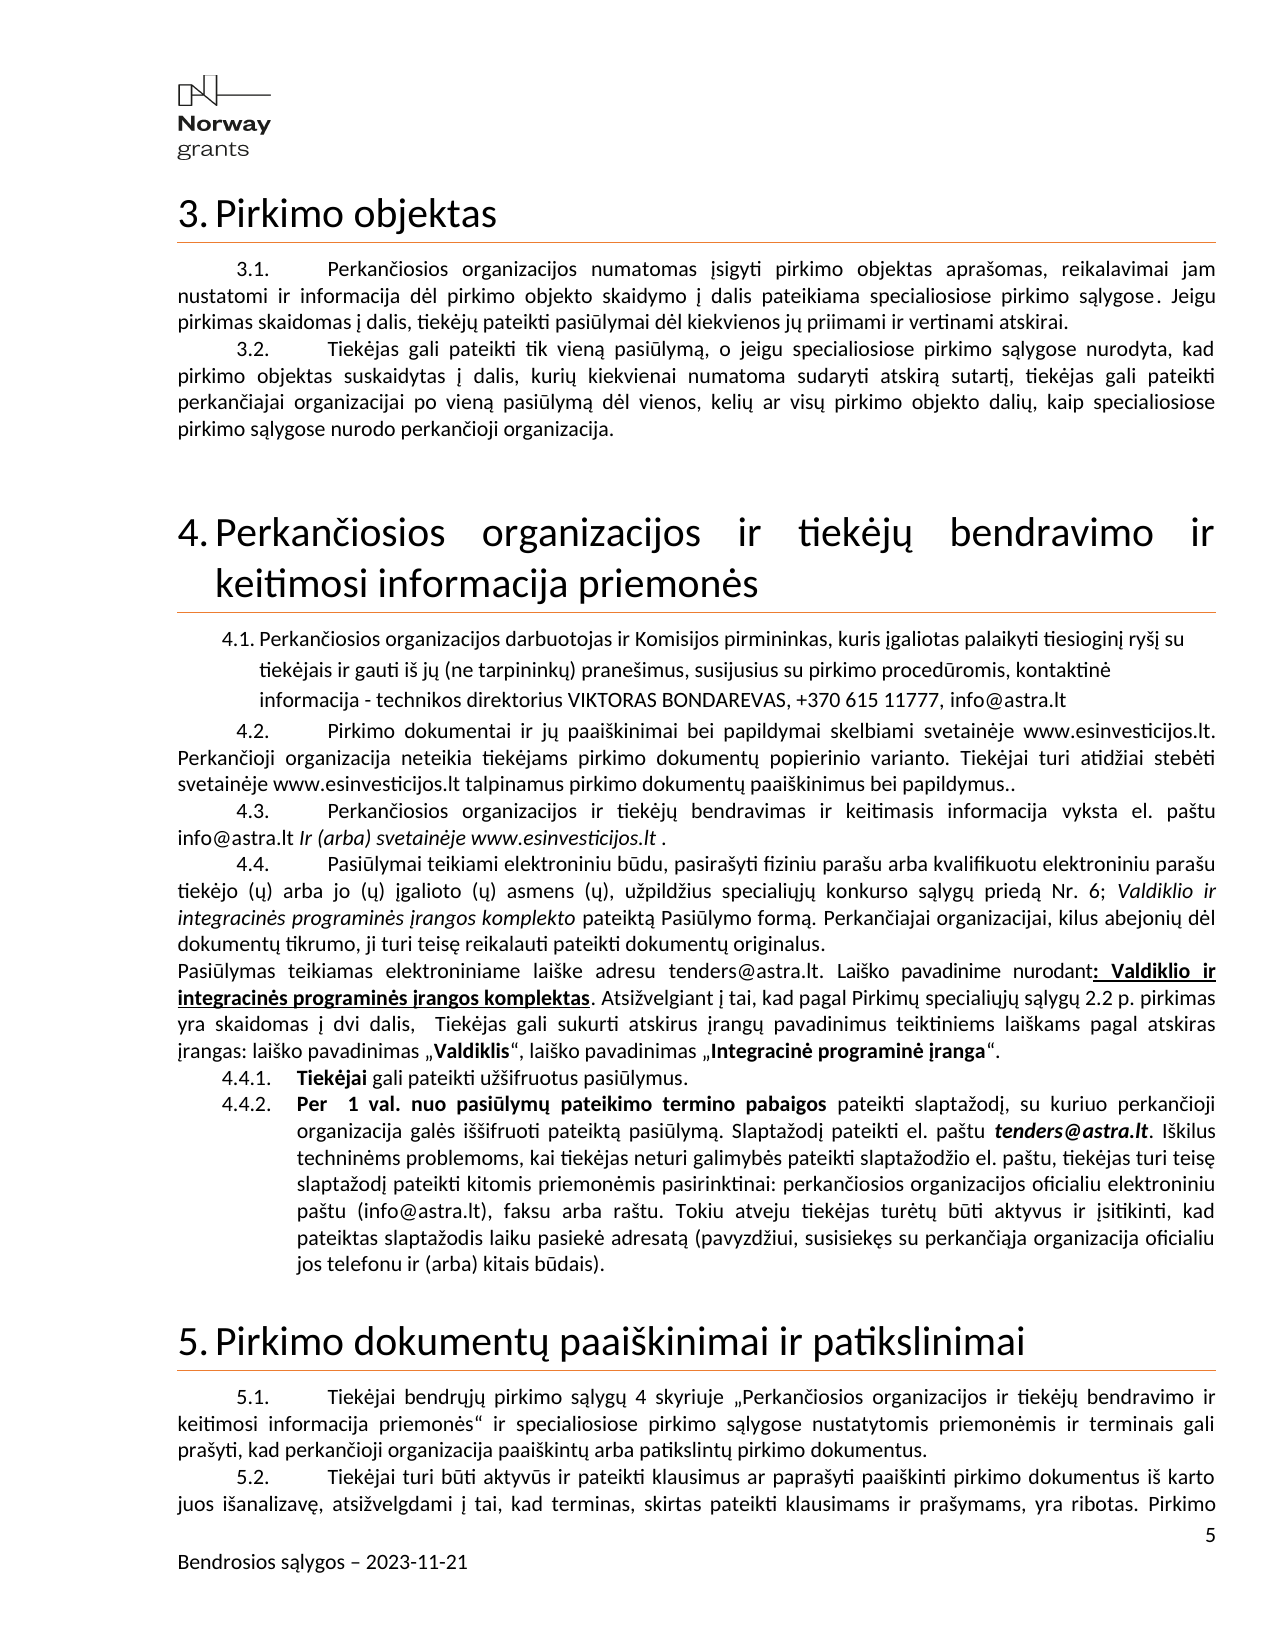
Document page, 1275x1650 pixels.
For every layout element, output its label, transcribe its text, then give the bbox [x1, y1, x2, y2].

list Tiekėjas gali pateikti tik vieną pasiūlymą, o jeigu specialiosiose pirkimo sąlygose nurodyta, kad pirkimo objektas suskaidytas į dalis, kurių kiekvienai numatoma sudaryti atskirą sutartį, tiekėjas gali pateikti perkančiajai organizacijai po vieną pasiūlymą dėl vienos, kelių ar visų pirkimo objekto dalių, kaip specialiosiose pirkimo sąlygose nurodo perkančioji organizacija. [177, 335, 1216, 442]
list Tiekėjai gali pateikti užšifruotus pasiūlymus. [222, 1064, 1216, 1091]
list Perkančiosios organizacijos darbuotojas ir Komisijos pirmininkas, kuris įgaliotas palaikyti tiesioginį ryšį su tiekėjais ir gauti iš jų (ne tarpininkų) pranešimus, susijusius su pirkimo procedūromis, kontaktinė informacija - technikos direktorius VIKTORAS BONDAREVAS, +370 615 11777, info@astra.lt [222, 625, 1216, 713]
subtitle Pirkimo objektas [177, 187, 1216, 242]
list Pirkimo dokumentai ir jų paaiškinimai bei papildymai skelbiami svetainėje www.esinvesticijos.lt. Perkančioji organizacija neteikia tiekėjams pirkimo dokumentų popierinio varianto. Tiekėjai turi atidžiai stebėti svetainėje www.esinvesticijos.lt talpinamus pirkimo dokumentų paaiškinimus bei papildymus.. [177, 717, 1216, 797]
list Tiekėjai bendrųjų pirkimo sąlygų 4 skyriuje „Perkančiosios organizacijos ir tiekėjų bendravimo ir keitimosi informacija priemonės“ ir specialiosiose pirkimo sąlygose nustatytomis priemonėmis ir terminais gali prašyti, kad perkančioji organizacija paaiškintų arba patikslintų pirkimo dokumentus. [177, 1383, 1216, 1463]
subtitle Pirkimo dokumentų paaiškinimai ir patikslinimai [177, 1315, 1216, 1370]
list Perkančiosios organizacijos ir tiekėjų bendravimas ir keitimasis informacija vyksta el. paštu info@astra.lt Ir (arba) svetainėje www.esinvesticijos.lt . [177, 797, 1216, 851]
list Pasiūlymai teikiami elektroniniu būdu, pasirašyti fiziniu parašu arba kvalifikuotu elektroniniu parašu tiekėjo (ų) arba jo (ų) įgalioto (ų) asmens (ų), užpildžius specialiųjų konkurso sąlygų priedą Nr. 6; Valdiklio ir integracinės programinės įrangos komplekto pateiktą Pasiūlymo formą. Perkančiajai organizacijai, kilus abejonių dėl dokumentų tikrumo, ji turi teisę reikalauti pateikti dokumentų originalus. [177, 851, 1216, 957]
picture [177, 75, 271, 160]
list Perkančiosios organizacijos numatomas įsigyti pirkimo objektas aprašomas, reikalavimai jam nustatomi ir informacija dėl pirkimo objekto skaidymo į dalis pateikiama specialiosiose pirkimo sąlygose. Jeigu pirkimas skaidomas į dalis, tiekėjų pateikti pasiūlymai dėl kiekvienos jų priimami ir vertinami atskirai. [177, 255, 1216, 335]
subtitle Perkančiosios organizacijos ir tiekėjų bendravimo ir keitimosi informacija priemonės [177, 506, 1216, 612]
list Per 1 val. nuo pasiūlymų pateikimo termino pabaigos pateikti slaptažodį, su kuriuo perkančioji organizacija galės iššifruoti pateiktą pasiūlymą. Slaptažodį pateikti el. paštu tenders@astra.lt. Iškilus techninėms problemoms, kai tiekėjas neturi galimybės pateikti slaptažodžio el. paštu, tiekėjas turi teisę slaptažodį pateikti kitomis priemonėmis pasirinktinai: perkančiosios organizacijos oficialiu elektroniniu paštu (info@astra.lt), faksu arba raštu. Tokiu atveju tiekėjas turėtų būti aktyvus ir įsitikinti, kad pateiktas slaptažodis laiku pasiekė adresatą (pavyzdžiui, susisiekęs su perkančiąja organizacija oficialiu jos telefonu ir (arba) kitais būdais). [222, 1091, 1216, 1277]
text Pasiūlymas teikiamas elektroniniame laiške adresu tenders@astra.lt. Laiško pavadinime nurodant: Valdiklio ir integracinės programinės įrangos komplektas. Atsižvelgiant į tai, kad pagal Pirkimų specialiųjų sąlygų 2.2 p. pirkimas yra skaidomas į dvi dalis, Tiekėjas gali sukurti atskirus įrangų pavadinimus teiktiniems laiškams pagal atskiras įrangas: laiško pavadinimas „Valdiklis“, laiško pavadinimas „Integracinė programinė įranga“. [177, 957, 1216, 1064]
